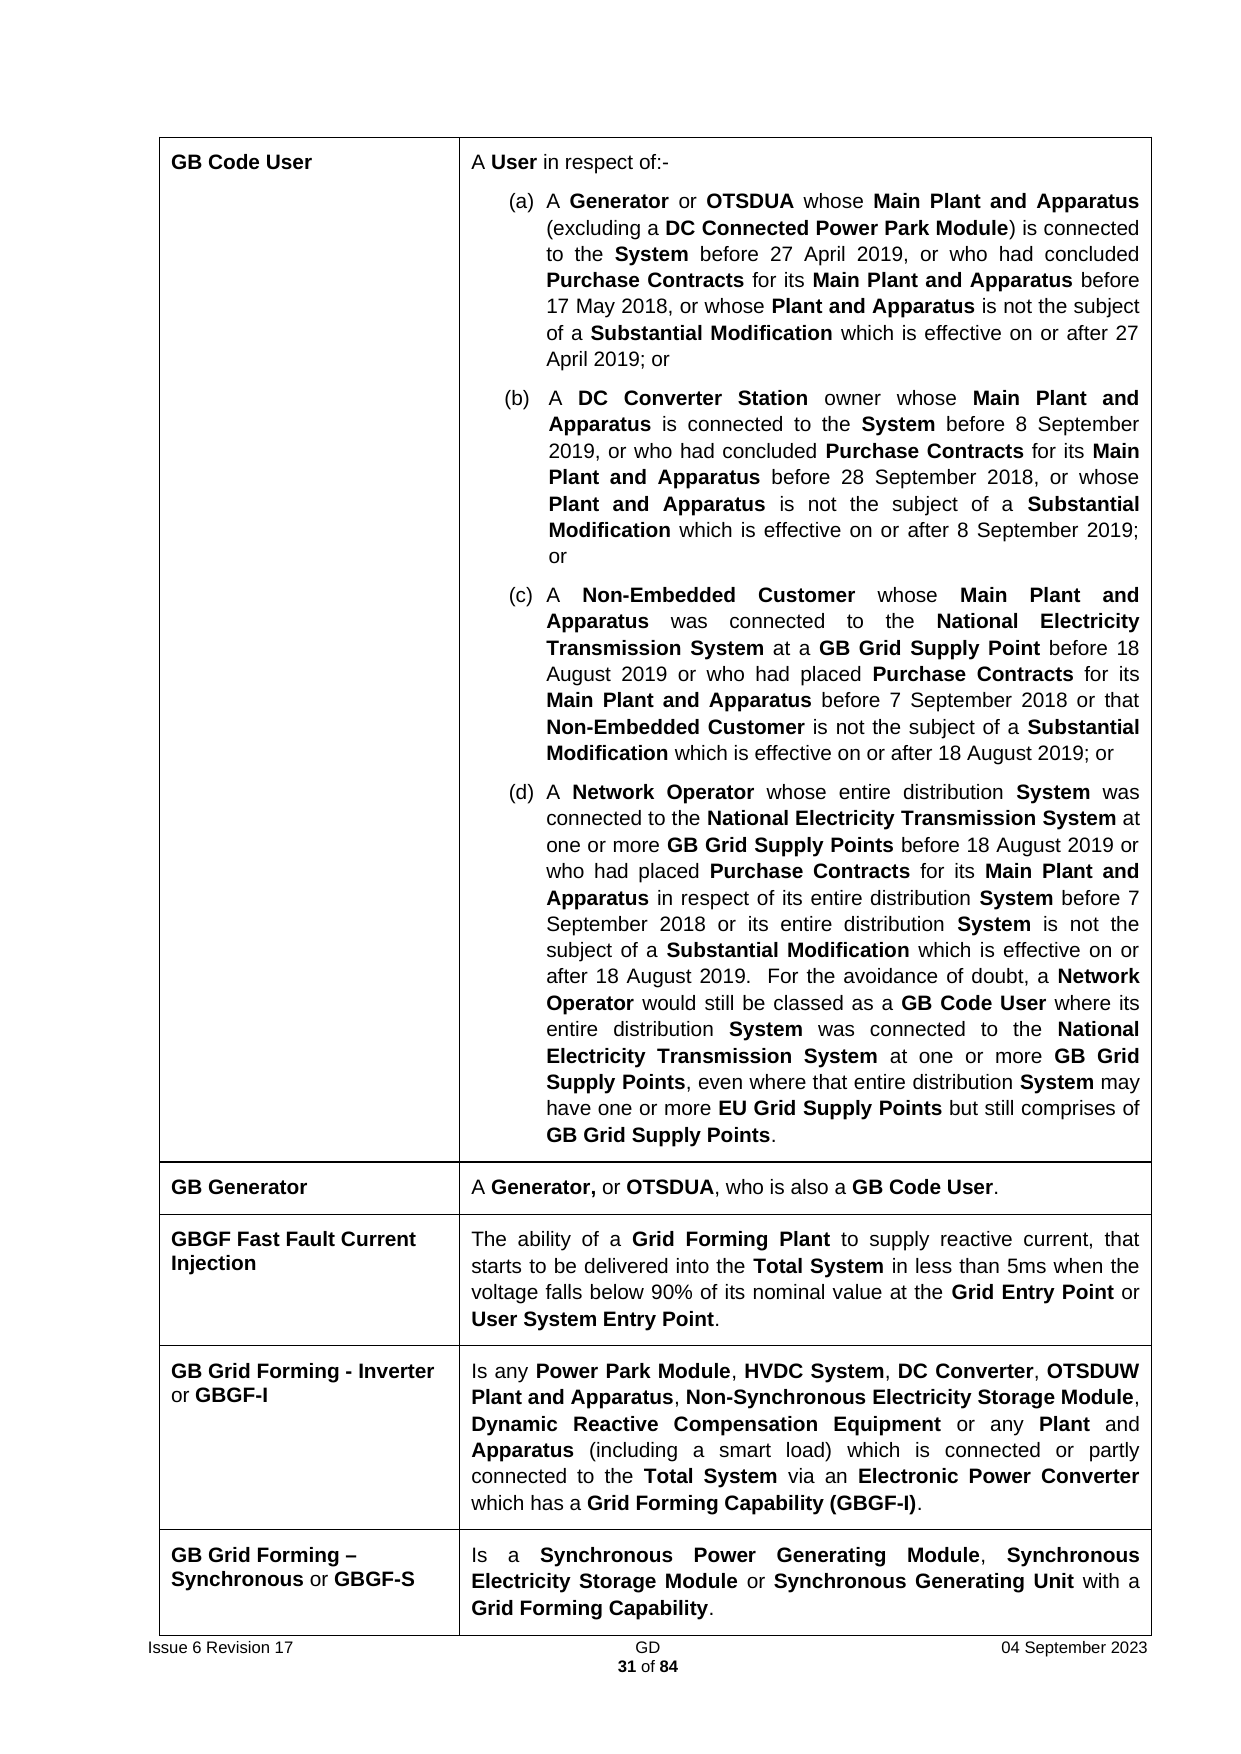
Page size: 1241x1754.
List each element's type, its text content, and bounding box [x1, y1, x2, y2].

table_cell Is any Power Park Module, HVDC System, DC Converter, OTSDUW Plant and Apparatus, Non-Synchronous Electricity Storage Module, Dynamic Reactive Compensation Equipment or any Plant and Apparatus (including a smart load) which is connected or partly connected to the Total System via an Electronic Power Converter which has a Grid Forming Capability (GBGF-I). [460, 1346, 1151, 1529]
table_cell GBGF Fast Fault Current Injection [160, 1215, 459, 1345]
table_cell A Generator, or OTSDUA, who is also a GB Code User. [460, 1163, 1151, 1214]
table_cell GB Grid Forming – Synchronous or GBGF-S [160, 1530, 459, 1634]
table_cell GB Grid Forming - Inverter or GBGF-I [160, 1346, 459, 1529]
table_cell The ability of a Grid Forming Plant to supply reactive current, that starts to be delivered into the Total System in less than 5ms when the voltage falls below 90% of its nominal value at the Grid Entry Point or User System Entry Point. [460, 1215, 1151, 1345]
table_cell GB Code User [160, 138, 459, 1161]
table_cell A User in respect of:- A Generator or OTSDUA whose Main Plant and Apparatus (excluding a DC Connected Power Park Module) is connected to the System before 27 April 2019, or who had concluded Purchase Contracts for its Main Plant and Apparatus before 17 May 2018, or whose Plant and Apparatus is not the subject of a Substantial Modification which is effective on or after 27 April 2019; or A DC Converter Station owner whose Main Plant and Apparatus is connected to the System before 8 September 2019, or who had concluded Purchase Contracts for its Main Plant and Apparatus before 28 September 2018, or whose Plant and Apparatus is not the subject of a Substantial Modification which is effective on or after 8 September 2019; or A Non-Embedded Customer whose Main Plant and Apparatus was connected to the National Electricity Transmission System at a GB Grid Supply Point before 18 August 2019 or who had placed Purchase Contracts for its Main Plant and Apparatus before 7 September 2018 or that Non-Embedded Customer is not the subject of a Substantial Modification which is effective on or after 18 August 2019; or A Network Operator whose entire distribution System was connected to the National Electricity Transmission System at one or more GB Grid Supply Points before 18 August 2019 or who had placed Purchase Contracts for its Main Plant and Apparatus in respect of its entire distribution System before 7 September 2018 or its entire distribution System is not the subject of a Substantial Modification which is effective on or after 18 August 2019. For the avoidance of doubt, a Network Operator would still be classed as a GB Code User where its entire distribution System was connected to the National Electricity Transmission System at one or more GB Grid Supply Points, even where that entire distribution System may have one or more EU Grid Supply Points but still comprises of GB Grid Supply Points. [460, 138, 1151, 1161]
table_cell Is a Synchronous Power Generating Module, Synchronous Electricity Storage Module or Synchronous Generating Unit with a Grid Forming Capability. [460, 1530, 1151, 1634]
table_cell GB Generator [160, 1163, 459, 1214]
